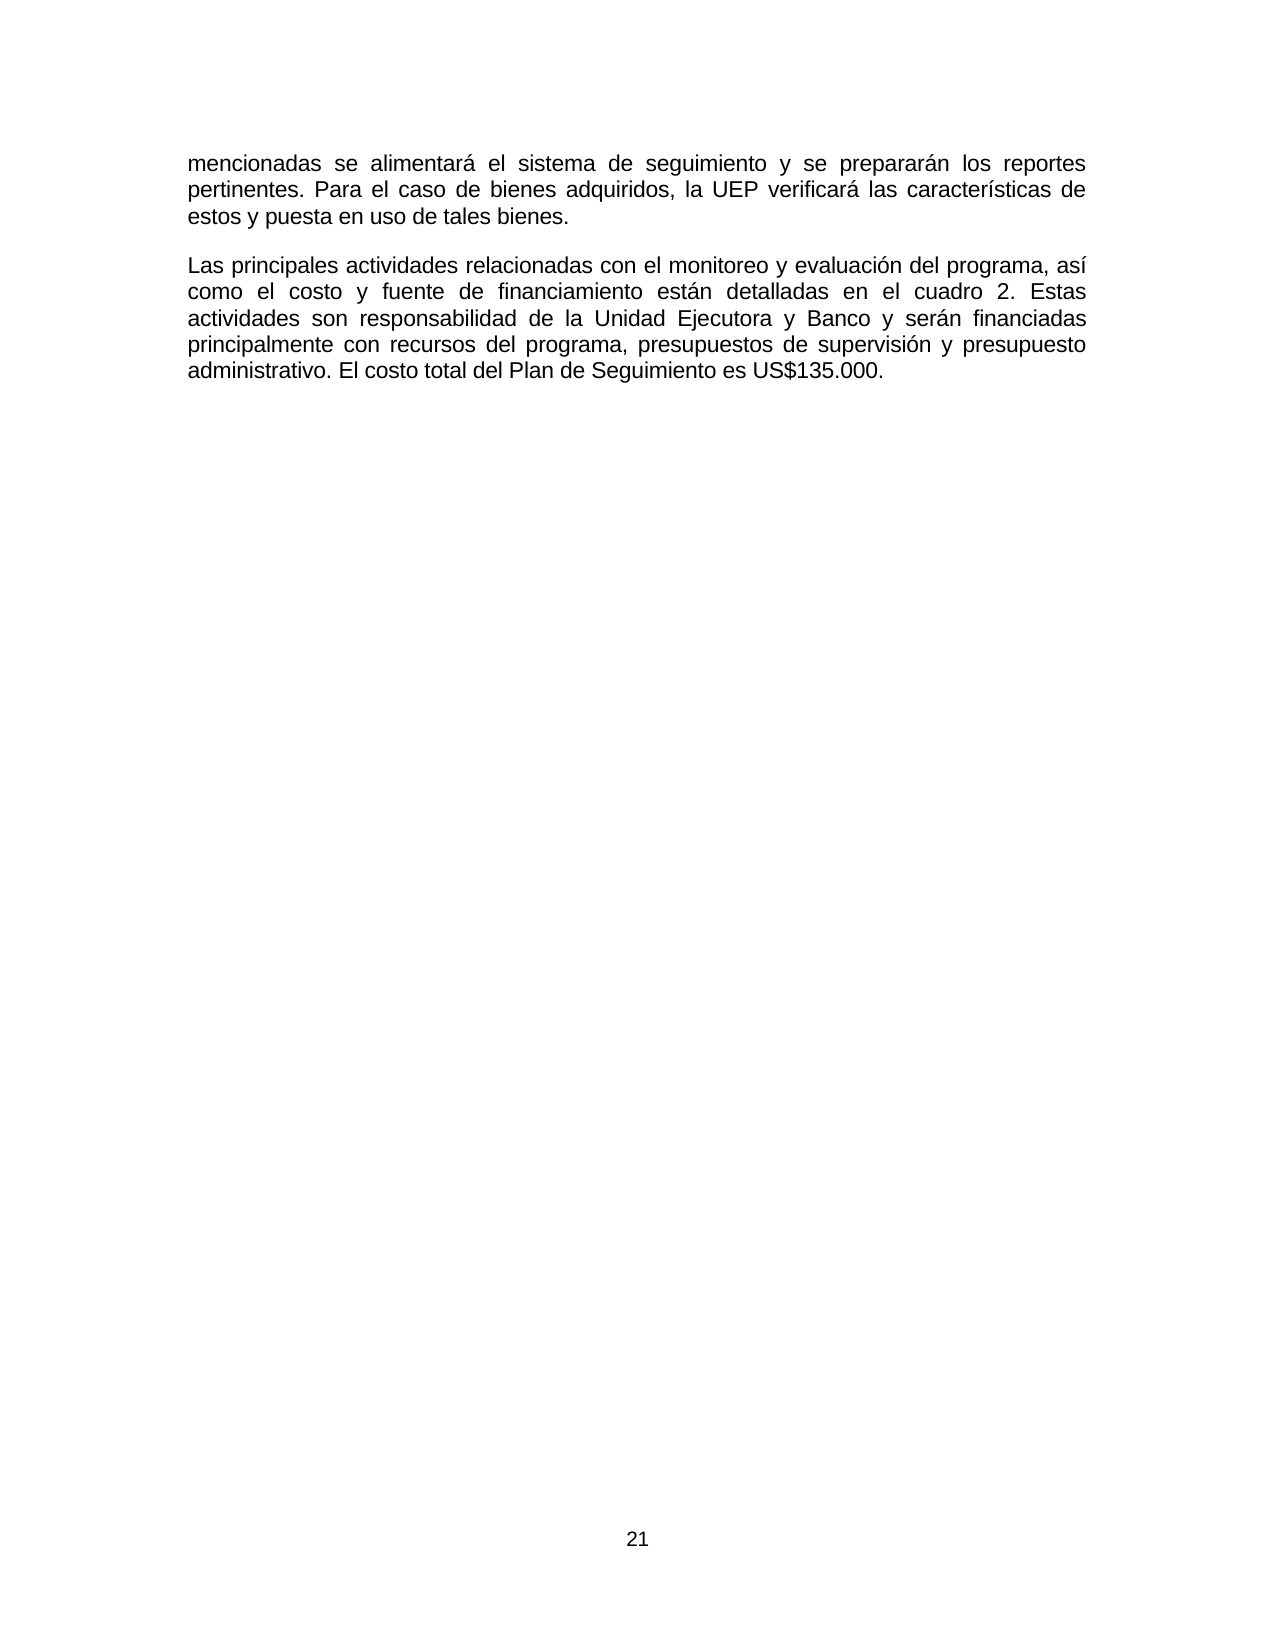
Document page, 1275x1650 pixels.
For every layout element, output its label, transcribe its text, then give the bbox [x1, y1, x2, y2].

text Las principales actividades relacionadas con el monitoreo y evaluación del programa, así como el costo y fuente de financiamiento están detalladas en el cuadro 2. Estas actividades son responsabilidad de la Unidad Ejecutora y Banco y serán financiadas principalmente con recursos del programa, presupuestos de supervisión y presupuesto administrativo. El costo total del Plan de Seguimiento es US$135.000. [187, 252, 1087, 384]
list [187, 150, 1087, 229]
